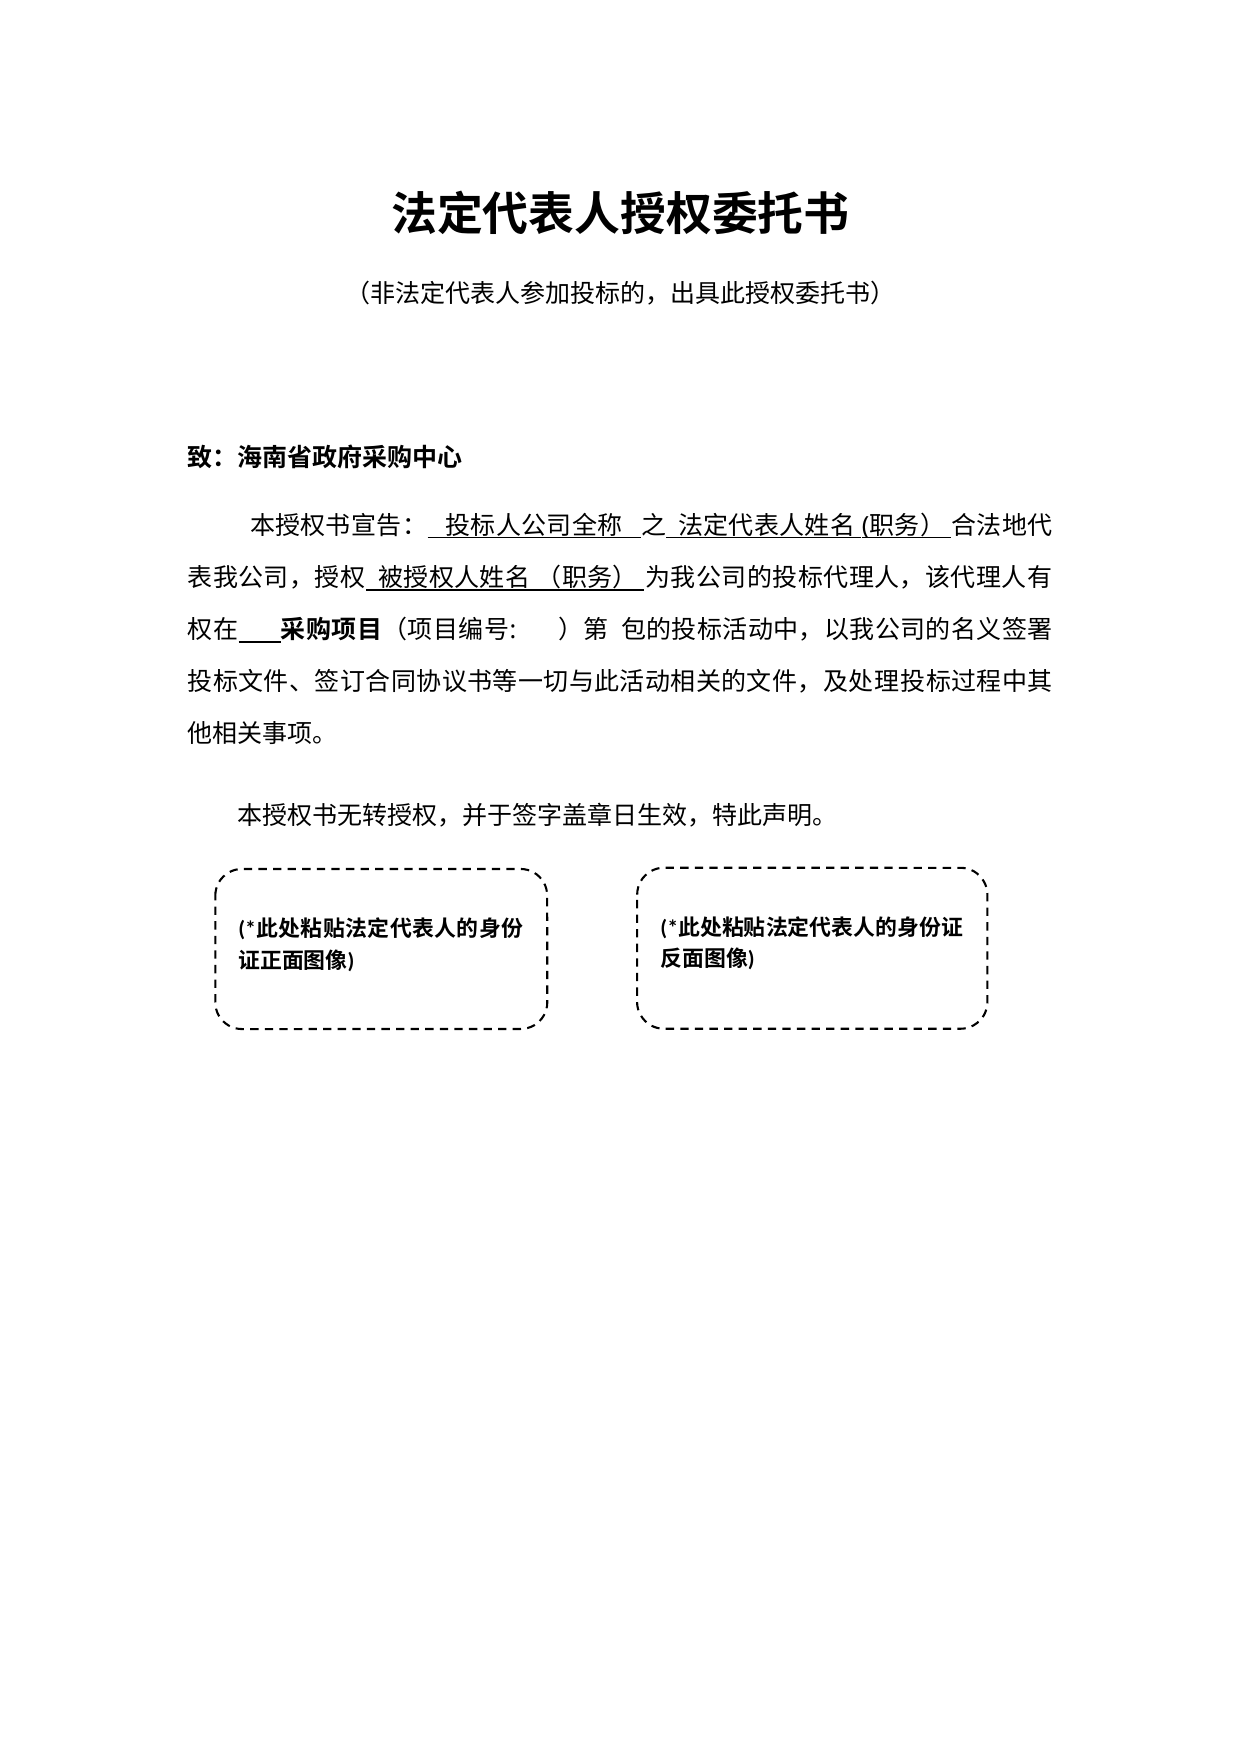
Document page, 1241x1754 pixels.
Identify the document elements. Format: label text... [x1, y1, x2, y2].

text 本授权书宣告： 投标人公司全称 之 法定代表人姓名 (职务） 合法地代表我公司，授权 被授权人姓名 （职务） 为我公司的投标代理人，该代理人有权在 采购项目（项目编号: ）第 包的投标活动中，以我公司的名义签署投标文件、签订合同协议书等一切与此活动相关的文件，及处理投标过程中其他相关事项。 [187, 493, 1053, 753]
text 本授权书无转授权，并于签字盖章日生效，特此声明。 [187, 782, 1053, 834]
text 致：海南省政府采购中心 [187, 424, 1053, 477]
text （非法定代表人参加投标的，出具此授权委托书） [187, 259, 1053, 324]
text 法定代表人授权委托书 [187, 162, 1053, 259]
